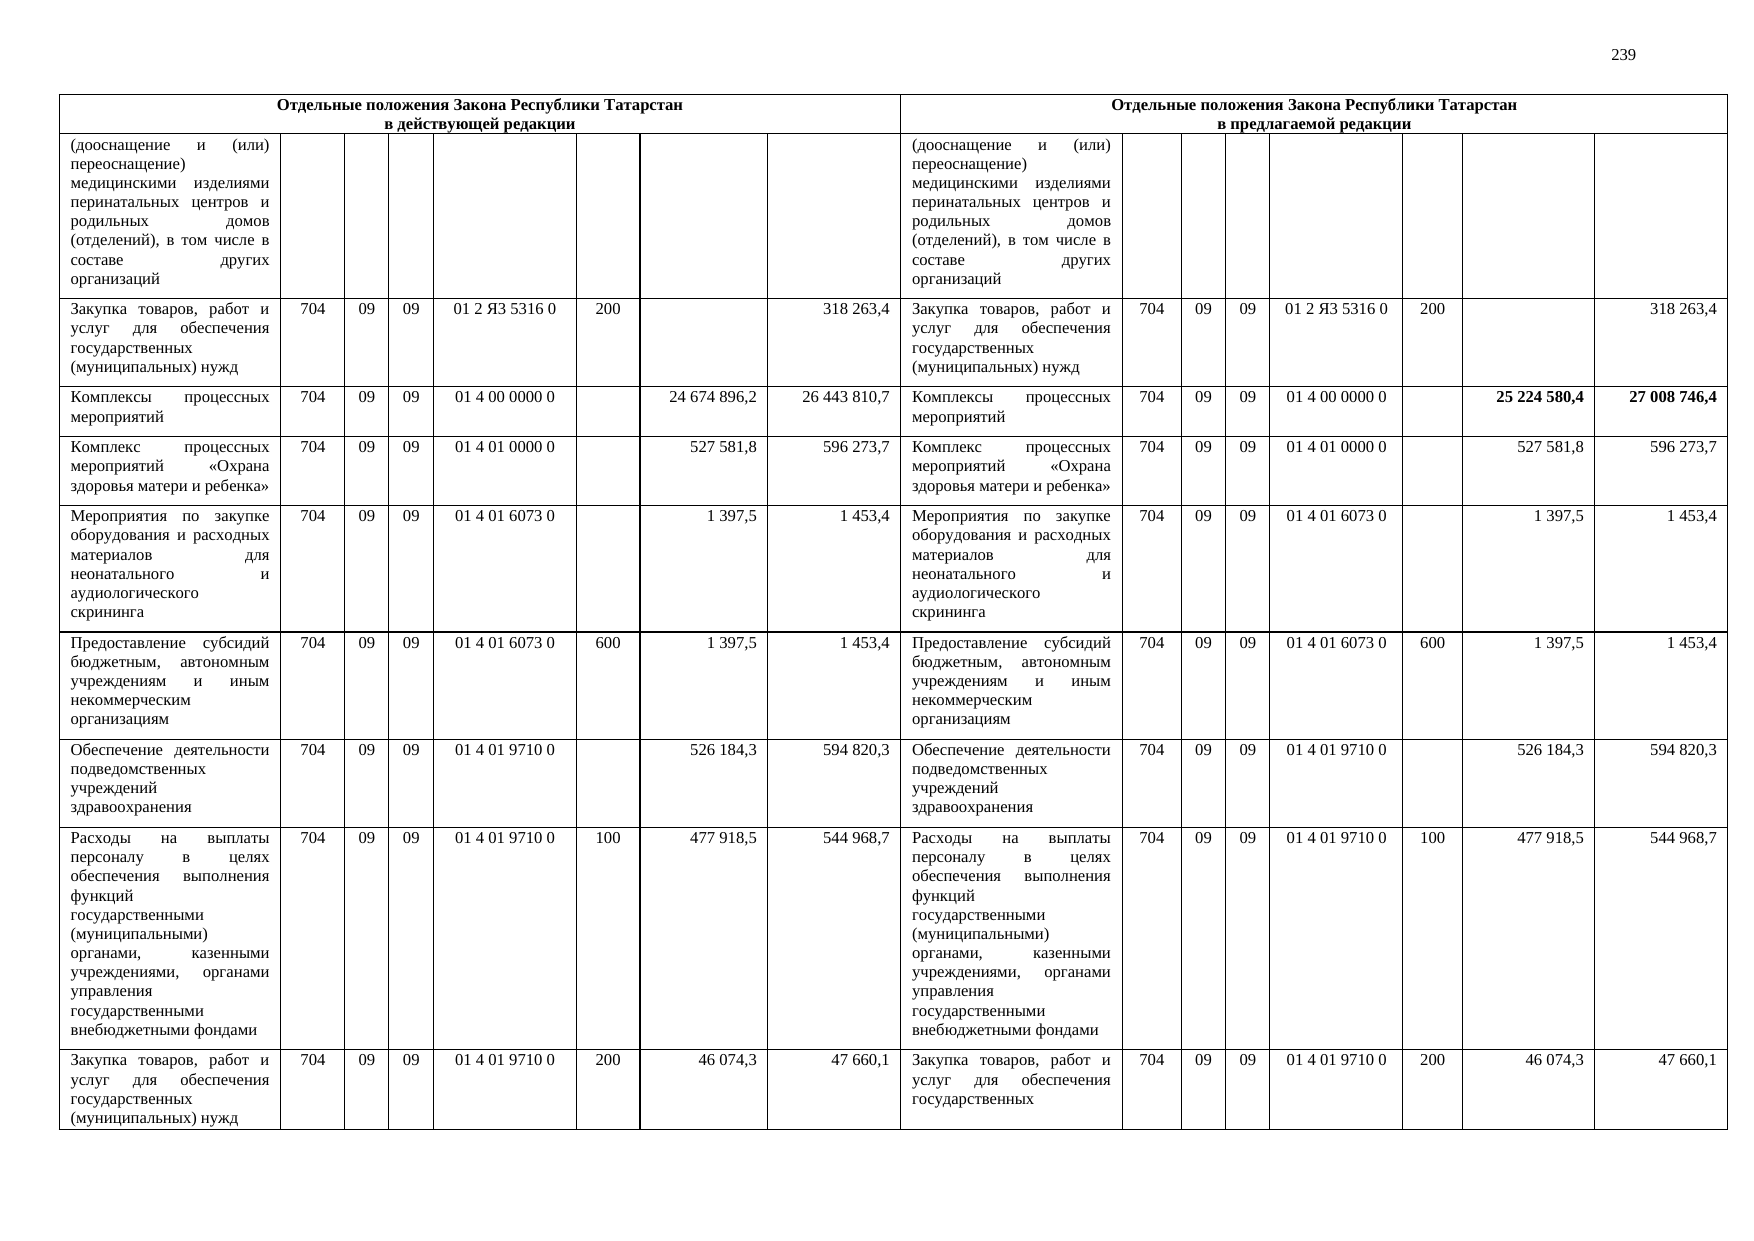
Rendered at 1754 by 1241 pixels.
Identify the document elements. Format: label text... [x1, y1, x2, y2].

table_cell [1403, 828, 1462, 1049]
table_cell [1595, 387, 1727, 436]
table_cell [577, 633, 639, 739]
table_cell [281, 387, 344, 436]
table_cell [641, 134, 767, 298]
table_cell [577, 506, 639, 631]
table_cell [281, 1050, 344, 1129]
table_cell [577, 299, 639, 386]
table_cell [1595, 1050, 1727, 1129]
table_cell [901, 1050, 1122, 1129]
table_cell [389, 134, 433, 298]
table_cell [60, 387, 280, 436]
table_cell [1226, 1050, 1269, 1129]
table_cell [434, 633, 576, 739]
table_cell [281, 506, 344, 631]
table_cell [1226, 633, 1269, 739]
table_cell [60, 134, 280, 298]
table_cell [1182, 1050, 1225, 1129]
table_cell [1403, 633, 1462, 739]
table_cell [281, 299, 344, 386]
table_header Отдельные положения Закона Республики Татарстан в предлагаемой редакции [901, 95, 1727, 133]
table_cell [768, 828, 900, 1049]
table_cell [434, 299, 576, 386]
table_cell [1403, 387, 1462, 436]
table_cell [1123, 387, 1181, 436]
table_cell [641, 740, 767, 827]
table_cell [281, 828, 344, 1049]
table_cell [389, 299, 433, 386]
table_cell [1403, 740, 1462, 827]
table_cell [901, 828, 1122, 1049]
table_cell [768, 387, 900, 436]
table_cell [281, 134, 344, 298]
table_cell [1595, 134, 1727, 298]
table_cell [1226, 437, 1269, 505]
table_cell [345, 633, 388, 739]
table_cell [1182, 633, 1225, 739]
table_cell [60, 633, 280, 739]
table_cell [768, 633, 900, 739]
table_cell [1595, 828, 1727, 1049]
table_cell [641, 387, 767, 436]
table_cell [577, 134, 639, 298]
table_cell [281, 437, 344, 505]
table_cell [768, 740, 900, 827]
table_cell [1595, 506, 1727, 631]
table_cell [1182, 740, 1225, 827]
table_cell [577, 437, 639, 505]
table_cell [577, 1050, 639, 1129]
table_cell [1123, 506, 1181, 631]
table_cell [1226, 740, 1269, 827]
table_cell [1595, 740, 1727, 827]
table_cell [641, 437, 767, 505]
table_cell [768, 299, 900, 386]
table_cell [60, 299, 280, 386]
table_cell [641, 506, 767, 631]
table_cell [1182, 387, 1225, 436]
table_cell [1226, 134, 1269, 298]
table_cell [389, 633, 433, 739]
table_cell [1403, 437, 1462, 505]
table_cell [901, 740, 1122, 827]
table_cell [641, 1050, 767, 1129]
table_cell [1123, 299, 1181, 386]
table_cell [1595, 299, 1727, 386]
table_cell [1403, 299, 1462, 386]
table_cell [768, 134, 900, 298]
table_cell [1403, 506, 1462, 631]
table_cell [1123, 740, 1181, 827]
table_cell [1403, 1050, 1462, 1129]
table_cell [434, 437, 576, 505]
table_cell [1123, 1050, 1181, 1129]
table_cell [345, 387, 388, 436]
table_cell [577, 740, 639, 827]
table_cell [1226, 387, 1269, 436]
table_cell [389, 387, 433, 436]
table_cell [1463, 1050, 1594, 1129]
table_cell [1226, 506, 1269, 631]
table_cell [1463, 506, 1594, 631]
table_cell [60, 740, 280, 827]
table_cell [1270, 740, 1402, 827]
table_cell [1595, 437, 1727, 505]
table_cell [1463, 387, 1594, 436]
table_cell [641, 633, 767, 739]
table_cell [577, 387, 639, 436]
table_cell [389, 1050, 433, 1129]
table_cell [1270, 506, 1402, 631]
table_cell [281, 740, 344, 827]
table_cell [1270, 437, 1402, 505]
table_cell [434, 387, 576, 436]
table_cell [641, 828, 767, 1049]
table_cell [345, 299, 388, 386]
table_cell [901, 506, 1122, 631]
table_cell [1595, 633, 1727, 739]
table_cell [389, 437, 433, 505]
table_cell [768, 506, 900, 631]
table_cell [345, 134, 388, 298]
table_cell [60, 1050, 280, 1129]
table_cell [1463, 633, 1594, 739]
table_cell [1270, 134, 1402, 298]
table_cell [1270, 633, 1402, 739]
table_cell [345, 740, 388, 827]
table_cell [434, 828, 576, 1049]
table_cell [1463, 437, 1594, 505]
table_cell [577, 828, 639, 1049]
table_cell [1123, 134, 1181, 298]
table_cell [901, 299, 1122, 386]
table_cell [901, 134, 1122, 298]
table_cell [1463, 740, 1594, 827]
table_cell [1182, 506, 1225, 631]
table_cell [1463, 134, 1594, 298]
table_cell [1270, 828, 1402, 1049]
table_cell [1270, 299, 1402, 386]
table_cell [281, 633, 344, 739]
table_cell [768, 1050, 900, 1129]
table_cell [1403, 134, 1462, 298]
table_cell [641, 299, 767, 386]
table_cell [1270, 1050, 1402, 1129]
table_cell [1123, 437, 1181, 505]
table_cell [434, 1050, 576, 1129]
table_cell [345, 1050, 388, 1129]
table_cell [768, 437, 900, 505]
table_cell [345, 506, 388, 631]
table_header Отдельные положения Закона Республики Татарстан в действующей редакции [60, 95, 900, 133]
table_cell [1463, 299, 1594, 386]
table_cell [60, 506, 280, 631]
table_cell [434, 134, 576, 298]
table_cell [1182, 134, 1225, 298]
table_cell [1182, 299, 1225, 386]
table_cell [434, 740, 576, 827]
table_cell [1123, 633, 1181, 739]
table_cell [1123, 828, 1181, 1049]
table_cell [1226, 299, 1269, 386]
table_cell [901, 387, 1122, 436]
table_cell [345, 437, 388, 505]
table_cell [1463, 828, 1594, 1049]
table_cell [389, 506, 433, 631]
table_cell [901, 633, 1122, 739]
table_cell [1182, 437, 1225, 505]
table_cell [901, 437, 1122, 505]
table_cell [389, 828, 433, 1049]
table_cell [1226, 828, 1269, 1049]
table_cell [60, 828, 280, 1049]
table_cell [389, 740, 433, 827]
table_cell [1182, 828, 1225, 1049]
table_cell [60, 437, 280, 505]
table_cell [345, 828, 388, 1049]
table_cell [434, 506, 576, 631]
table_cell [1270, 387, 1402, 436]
